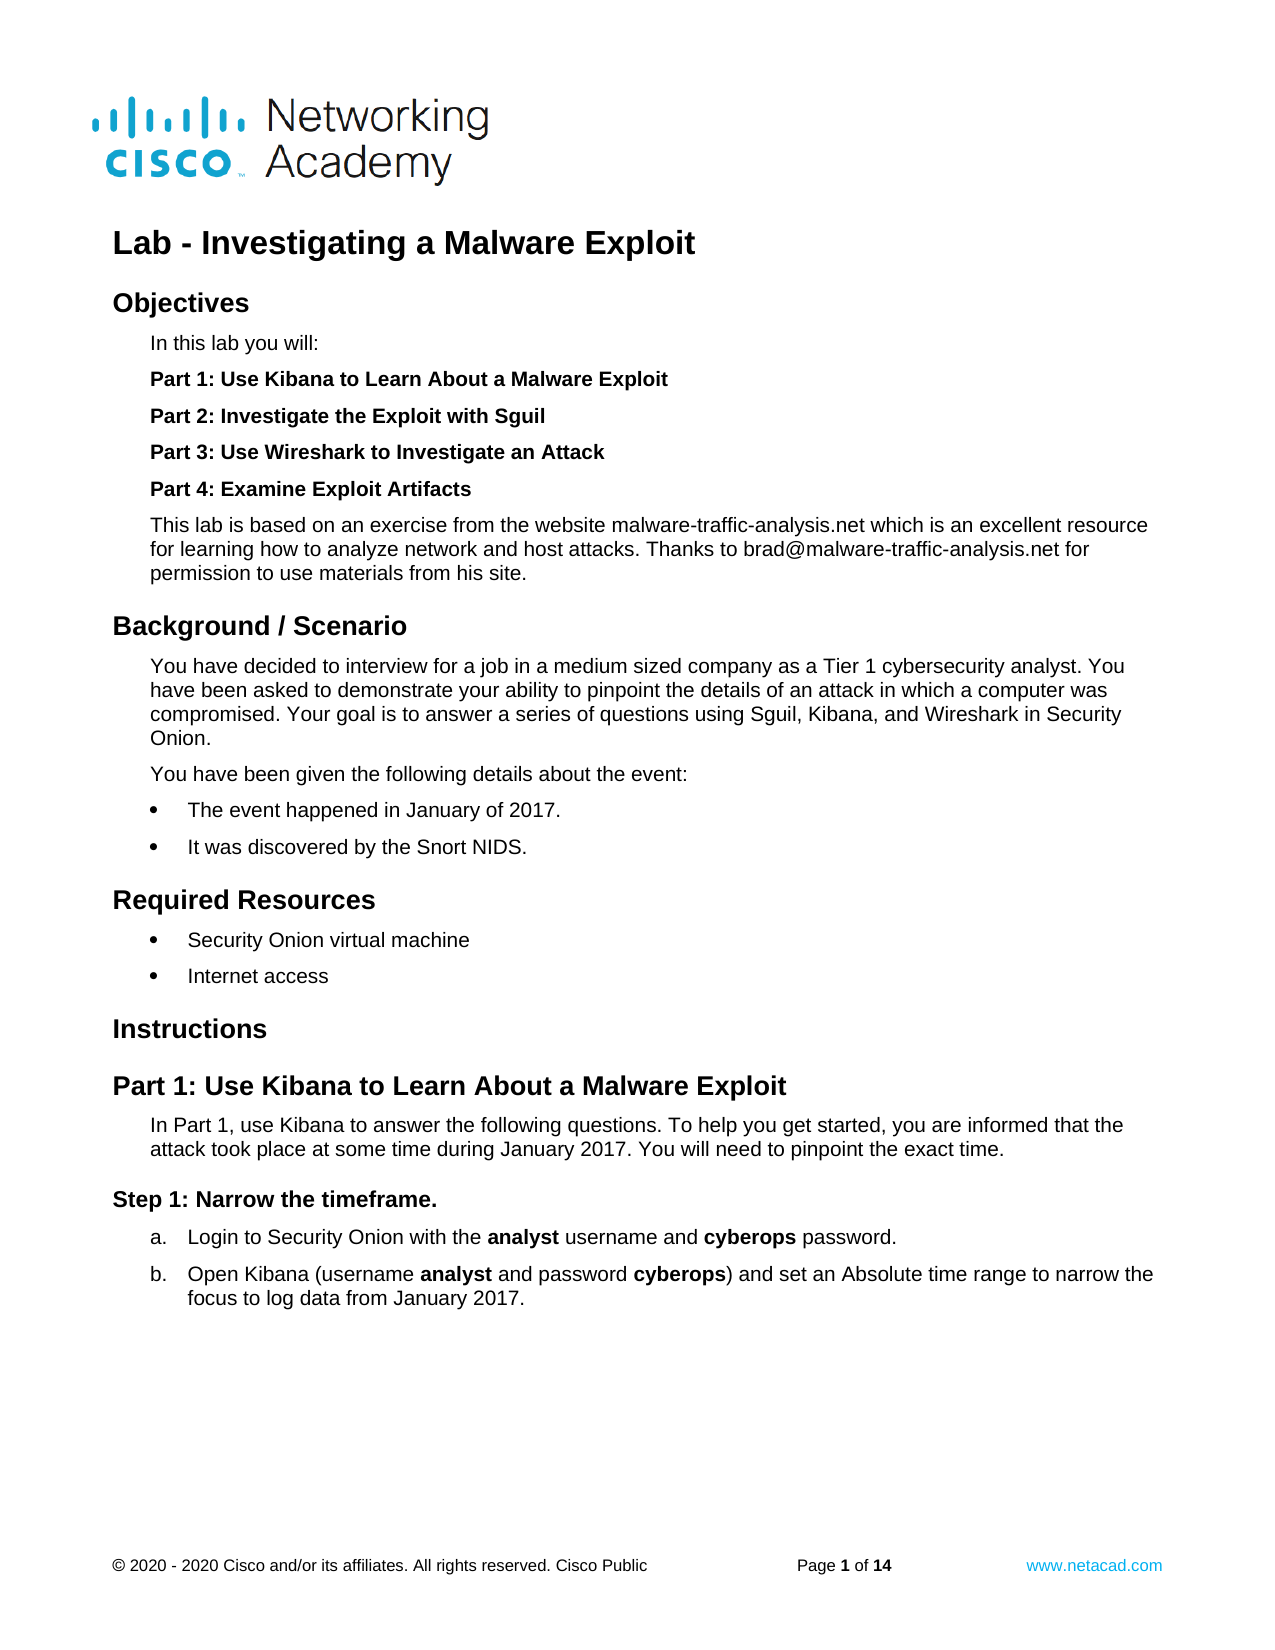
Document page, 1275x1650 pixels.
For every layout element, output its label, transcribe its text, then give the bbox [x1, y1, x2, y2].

text This lab is based on an exercise from the website malware-traffic-analysis.net which is an excellent resource for learning how to analyze network and host attacks. Thanks to brad@malware-traffic-analysis.net for permission to use materials from his site. [150, 513, 1162, 585]
text In this lab you will: [150, 331, 1162, 354]
text It was discovered by the Snort NIDS. [150, 835, 1162, 859]
text Part 4: Examine Exploit Artifacts [150, 476, 1162, 500]
subtitle Background / Scenario [112, 610, 1162, 641]
text Part 1: Use Kibana to Learn About a Malware Exploit [150, 367, 1162, 391]
subtitle Objectives [112, 287, 1162, 318]
text Part 2: Investigate the Exploit with Sguil [150, 403, 1162, 427]
text The event happened in January of 2017. [150, 798, 1162, 822]
text You have been given the following details about the event: [150, 762, 1162, 786]
subtitle Instructions [112, 1013, 1162, 1044]
subtitle Use Kibana to Learn About a Malware Exploit [112, 1069, 1162, 1101]
text You have decided to interview for a job in a medium sized company as a Tier 1 cybersecurity analyst. You have been asked to demonstrate your ability to pinpoint the details of an attack in which a computer was compromised. Your goal is to answer a series of questions using Sguil, Kibana, and Wireshark in Security Onion. [150, 653, 1162, 749]
subtitle Narrow the timeframe. [112, 1186, 1162, 1212]
subtitle Required Resources [112, 884, 1162, 915]
text Part 3: Use Wireshark to Investigate an Attack [150, 440, 1162, 464]
picture [82, 81, 507, 214]
text Security Onion virtual machine [150, 928, 1162, 952]
text In Part 1, use Kibana to answer the following questions. To help you get started, you are informed that the attack took place at some time during January 2017. You will need to pinpoint the exact time. [150, 1113, 1162, 1161]
text Internet access [150, 964, 1162, 988]
list Login to Security Onion with the analyst username and cyberops password. [150, 1225, 1162, 1249]
list Open Kibana (username analyst and password cyberops) and set an Absolute time range to narrow the focus to log data from January 2017. [150, 1261, 1162, 1309]
